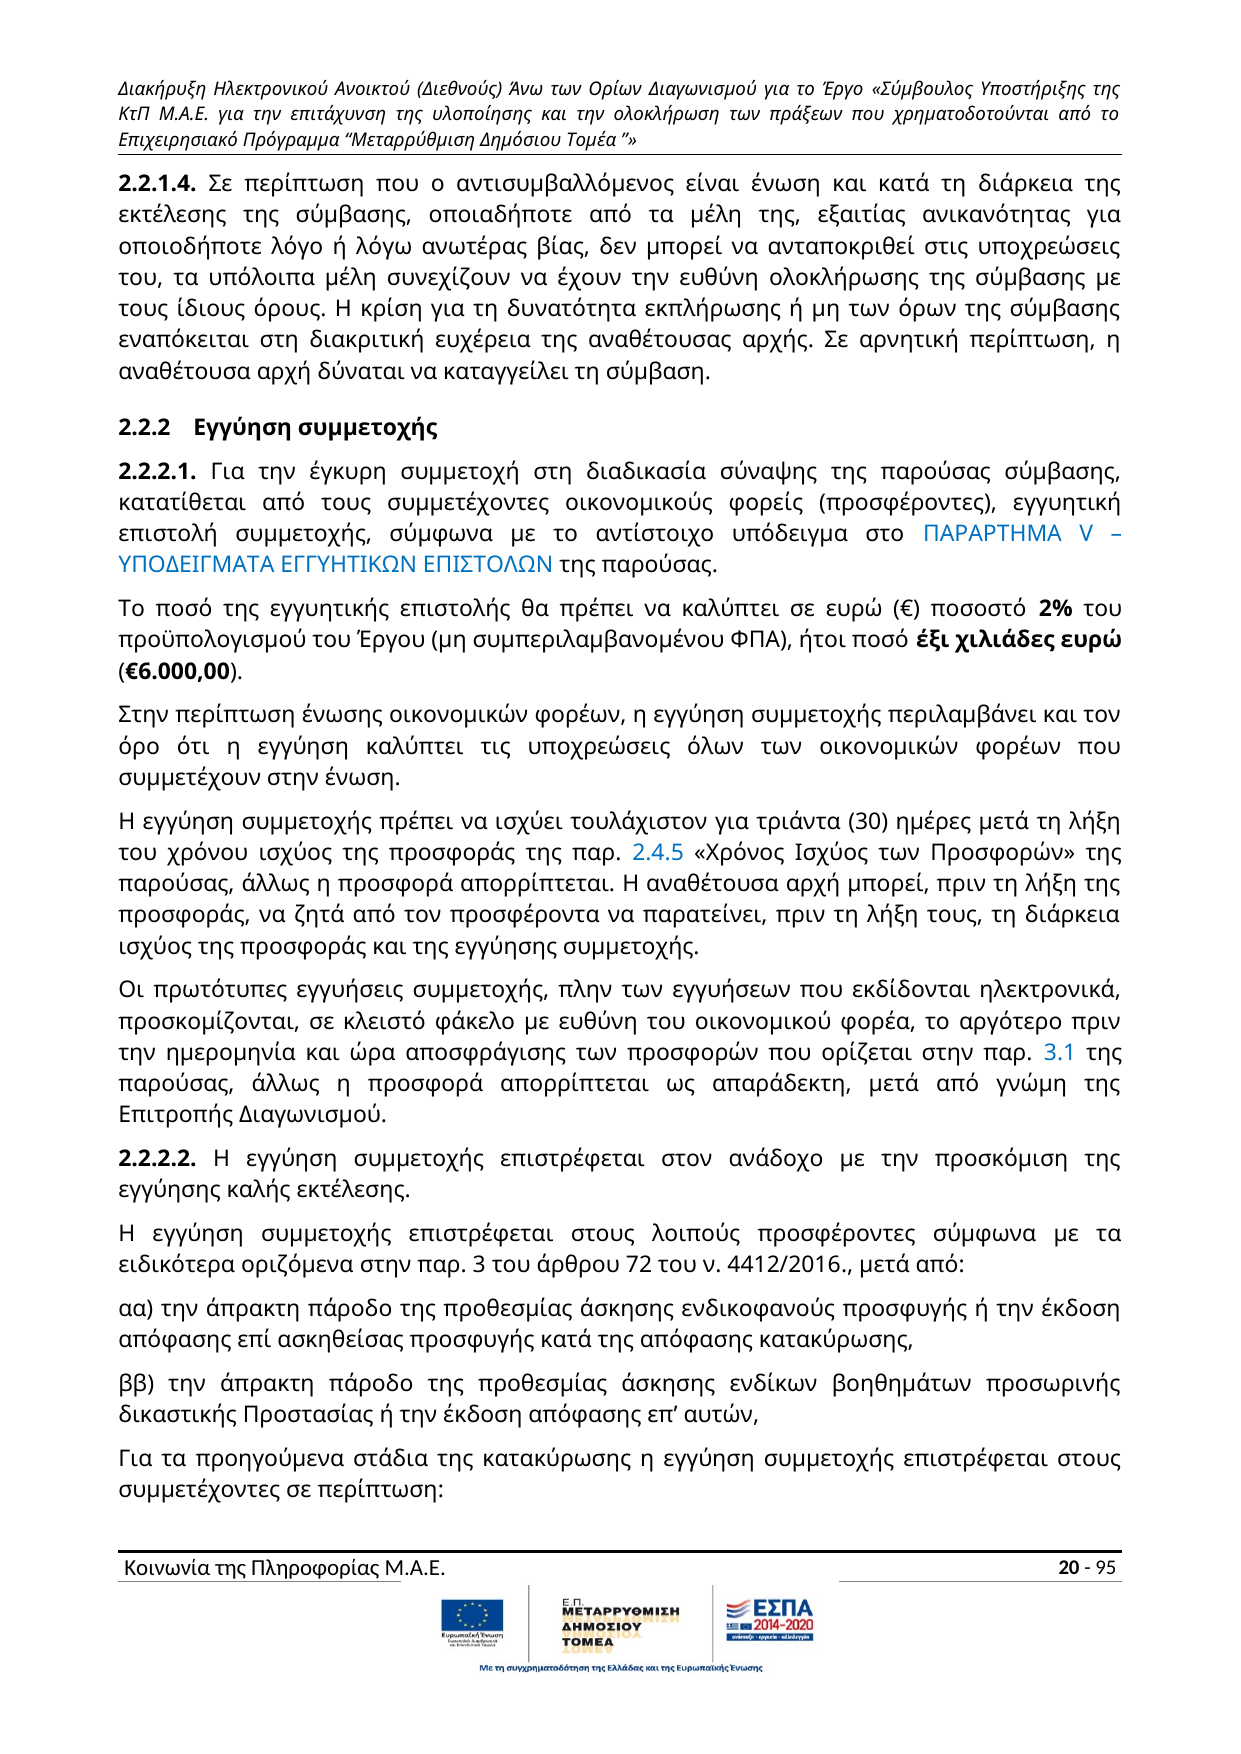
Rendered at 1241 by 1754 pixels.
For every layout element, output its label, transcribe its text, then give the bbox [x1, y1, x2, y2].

list 2.2.2.2. Η εγγύηση συμμετοχής επιστρέφεται στον ανάδοχο με την προσκόμιση της εγγύησης καλής εκτέλεσης. [118, 1142, 1122, 1205]
text Η εγγύηση συμμετοχής επιστρέφεται στους λοιπούς προσφέροντες σύμφωνα με τα ειδικότερα οριζόμενα στην παρ. 3 του άρθρου 72 του ν. 4412/2016., μετά από: [118, 1217, 1122, 1280]
text Για τα προηγούμενα στάδια της κατακύρωσης η εγγύηση συμμετοχής επιστρέφεται στους συμμετέχοντες σε περίπτωση: [118, 1442, 1122, 1505]
text Στην περίπτωση ένωσης οικονομικών φορέων, η εγγύηση συμμετοχής περιλαμβάνει και τον όρο ότι η εγγύηση καλύπτει τις υποχρεώσεις όλων των οικονομικών φορέων που συμμετέχουν στην ένωση. [118, 698, 1122, 792]
text Η εγγύηση συμμετοχής πρέπει να ισχύει τουλάχιστον για τριάντα (30) ημέρες μετά τη λήξη του χρόνου ισχύος της προσφοράς της παρ. 2.4.5 «Χρόνος Ισχύος των Προσφορών» της παρούσας, άλλως η προσφορά απορρίπτεται. Η αναθέτουσα αρχή μπορεί, πριν τη λήξη της προσφοράς, να ζητά από τον προσφέροντα να παρατείνει, πριν τη λήξη τους, τη διάρκεια ισχύος της προσφοράς και της εγγύησης συμμετοχής. [118, 805, 1122, 961]
list Το ποσό της εγγυητικής επιστολής θα πρέπει να καλύπτει σε ευρώ (€) ποσοστό 2% του προϋπολογισμού του Έργου (μη συμπεριλαμβανομένου ΦΠΑ), ήτοι ποσό έξι χιλιάδες ευρώ (€6.000,00). [118, 592, 1122, 686]
text ββ) την άπρακτη πάροδο της προθεσμίας άσκησης ενδίκων βοηθημάτων προσωρινής δικαστικής Προστασίας ή την έκδοση απόφασης επ’ αυτών, [118, 1367, 1122, 1430]
picture [401, 1581, 840, 1673]
list 2.2.2.1. Για την έγκυρη συμμετοχή στη διαδικασία σύναψης της παρούσας σύμβασης, κατατίθεται από τους συμμετέχοντες οικονομικούς φορείς (προσφέροντες), εγγυητική επιστολή συμμετοχής, σύμφωνα με το αντίστοιχο υπόδειγμα στο ΠΑΡΑΡΤΗΜΑ V – ΥΠΟΔΕΙΓΜΑΤΑ ΕΓΓΥΗΤΙΚΩΝ ΕΠΙΣΤΟΛΩΝ της παρούσας. [118, 455, 1122, 580]
text αα) την άπρακτη πάροδο της προθεσμίας άσκησης ενδικοφανούς προσφυγής ή την έκδοση απόφασης επί ασκηθείσας προσφυγής κατά της απόφασης κατακύρωσης, [118, 1292, 1122, 1355]
subtitle Εγγύηση συμμετοχής [118, 411, 1122, 442]
text Οι πρωτότυπες εγγυήσεις συμμετοχής, πλην των εγγυήσεων που εκδίδονται ηλεκτρονικά, προσκομίζονται, σε κλειστό φάκελο με ευθύνη του οικονομικού φορέα, το αργότερο πριν την ημερομηνία και ώρα αποσφράγισης των προσφορών που ορίζεται στην παρ. 3.1 της παρούσας, άλλως η προσφορά απορρίπτεται ως απαράδεκτη, μετά από γνώμη της Επιτροπής Διαγωνισμού. [118, 973, 1122, 1130]
text 2.2.1.4. Σε περίπτωση που ο αντισυμβαλλόμενος είναι ένωση και κατά τη διάρκεια της εκτέλεσης της σύμβασης, οποιαδήποτε από τα μέλη της, εξαιτίας ανικανότητας για οποιοδήποτε λόγο ή λόγω ανωτέρας βίας, δεν μπορεί να ανταποκριθεί στις υποχρεώσεις του, τα υπόλοιπα μέλη συνεχίζουν να έχουν την ευθύνη ολοκλήρωσης της σύμβασης με τους ίδιους όρους. Η κρίση για τη δυνατότητα εκπλήρωσης ή μη των όρων της σύμβασης εναπόκειται στη διακριτική ευχέρεια της αναθέτουσας αρχής. Σε αρνητική περίπτωση, η αναθέτουσα αρχή δύναται να καταγγείλει τη σύμβαση. [118, 167, 1122, 386]
